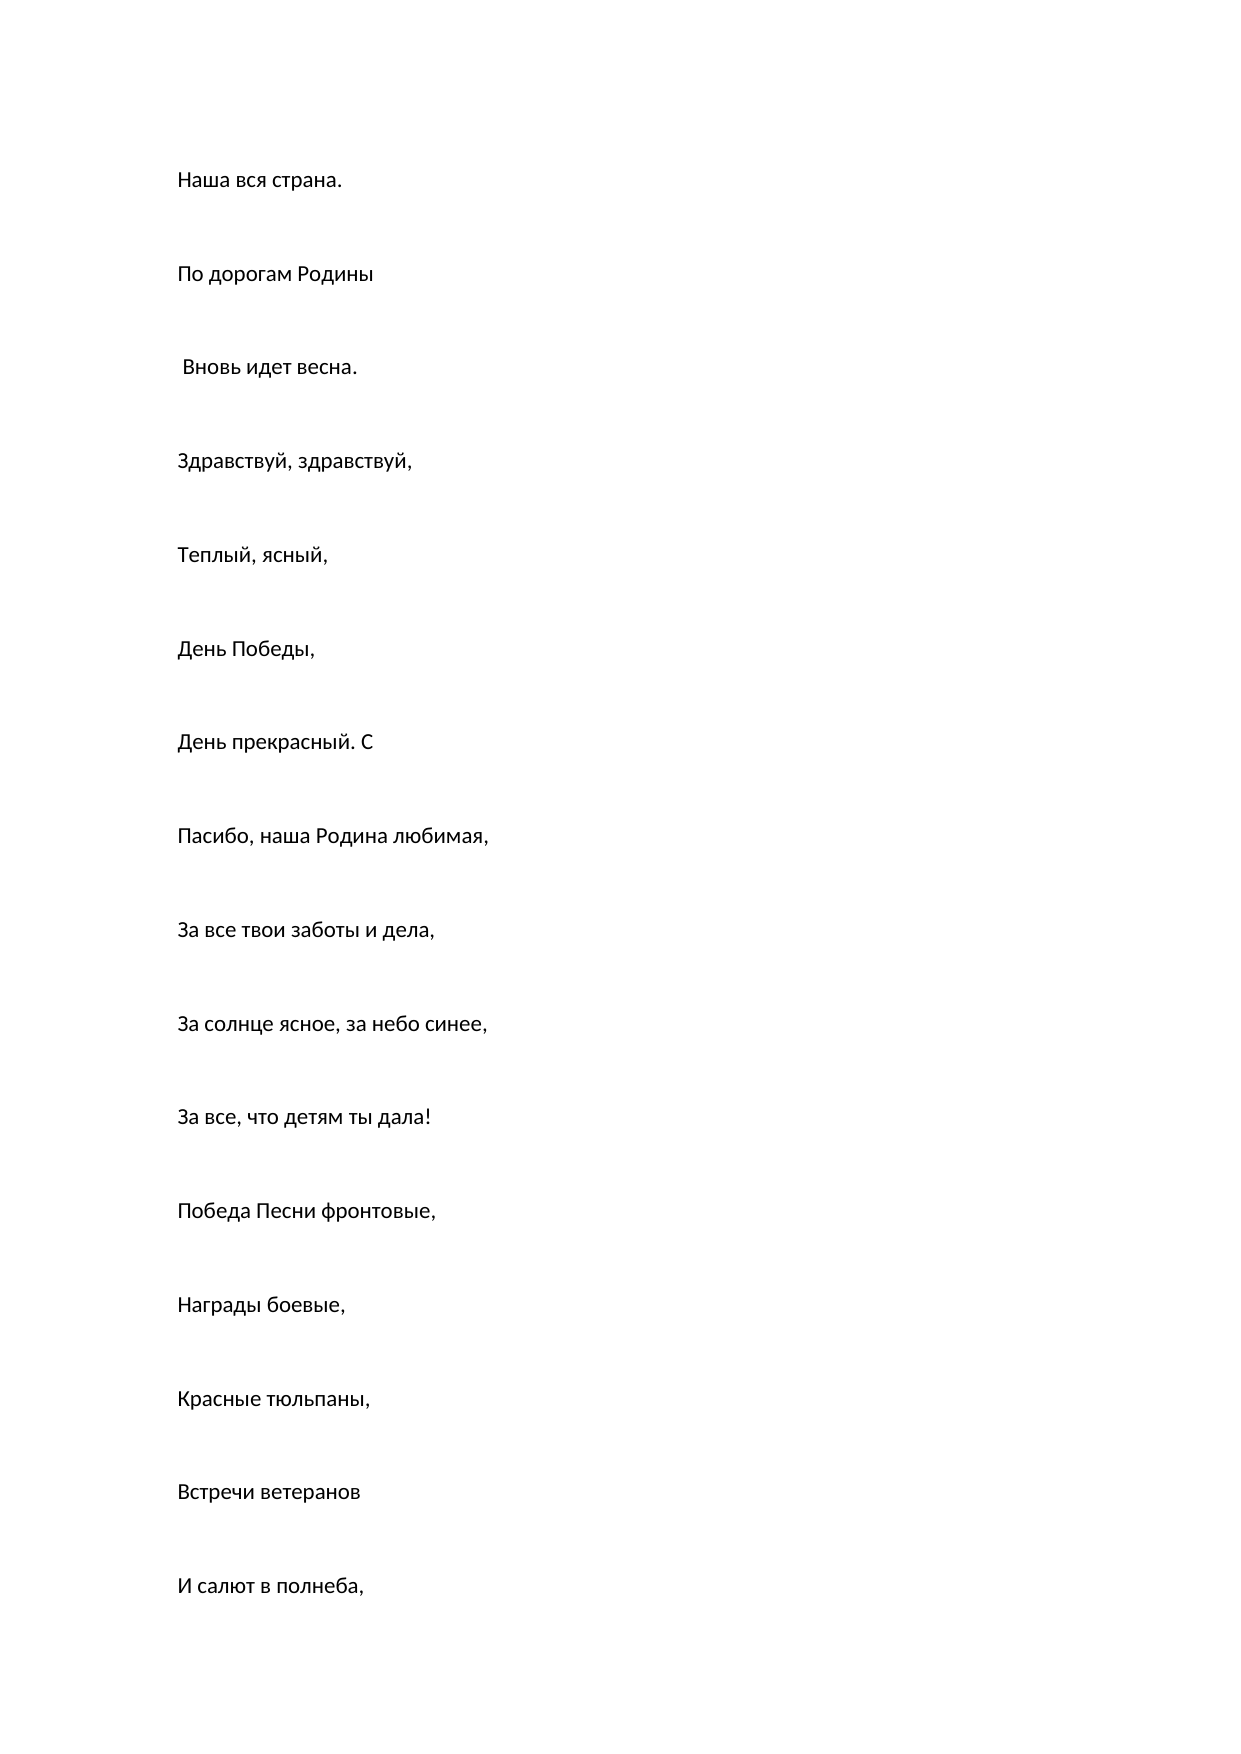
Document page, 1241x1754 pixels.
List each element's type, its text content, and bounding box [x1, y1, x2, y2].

text За все, что детям ты дала! [177, 1102, 1152, 1131]
text Победа Песни фронтовые, [177, 1196, 1152, 1224]
text За солнце ясное, за небо синее, [177, 1009, 1152, 1037]
text Встречи ветеранов [177, 1477, 1152, 1506]
text По дорогам Родины [177, 259, 1152, 287]
text Наша вся страна. [177, 165, 1152, 193]
text И салют в полнеба, [177, 1571, 1152, 1599]
text Пасибо, наша Родина любимая, [177, 821, 1152, 849]
text Теплый, ясный, [177, 540, 1152, 568]
text Красные тюльпаны, [177, 1384, 1152, 1412]
text День прекрасный. С [177, 727, 1152, 756]
text Вновь идет весна. [177, 352, 1152, 381]
text День Победы, [177, 634, 1152, 662]
text Награды боевые, [177, 1290, 1152, 1318]
text Здравствуй, здравствуй, [177, 446, 1152, 474]
text За все твои заботы и дела, [177, 915, 1152, 943]
